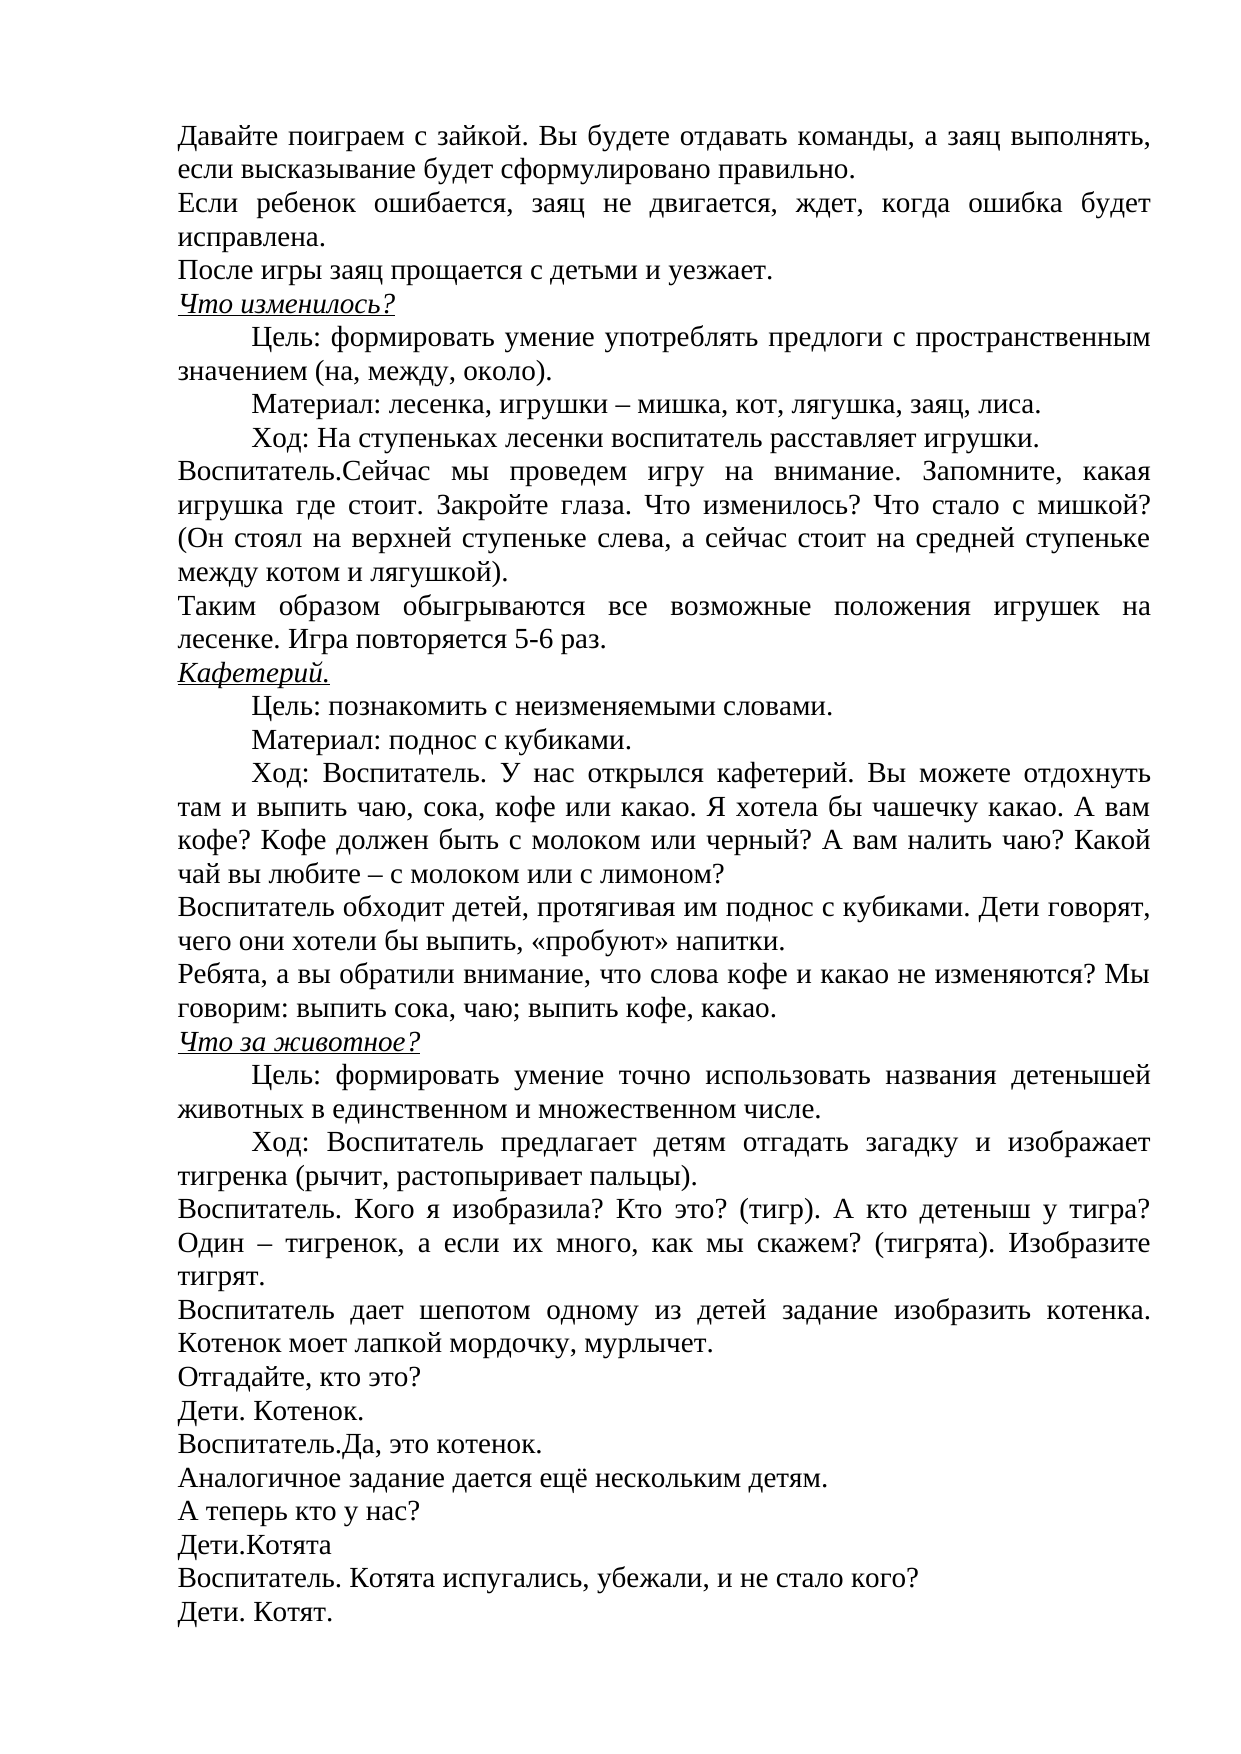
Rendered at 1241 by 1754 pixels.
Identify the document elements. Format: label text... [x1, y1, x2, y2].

text Материал: лесенка, игрушки – мишка, кот, лягушка, заяц, лиса. [177, 386, 1152, 420]
text Ход: Воспитатель. У нас открылся кафетерий. Вы можете отдохнуть там и выпить чаю, сока, кофе или какао. Я хотела бы чашечку какао. А вам кофе? Кофе должен быть с молоком или черный? А вам налить чаю? Какой чай вы любите – с молоком или с лимоном? [177, 755, 1152, 889]
text Что изменилось? [177, 286, 1152, 319]
text Ход: Воспитатель предлагает детям отгадать загадку и изображает тигренка (рычит, растопыривает пальцы). [177, 1124, 1152, 1191]
text Дети. Котенок. [177, 1393, 1152, 1426]
text Аналогичное задание дается ещё нескольким детям. [177, 1460, 1152, 1493]
text Материал: поднос с кубиками. [177, 722, 1152, 755]
text После игры заяц прощается с детьми и уезжает. [177, 252, 1152, 286]
text Ребята, а вы обратили внимание, что слова кофе и какао не изменяются? Мы говорим: выпить сока, чаю; выпить кофе, какао. [177, 957, 1152, 1024]
text Цель: формировать умение употреблять предлоги с пространственным значением (на, между, около). [177, 319, 1152, 386]
text Воспитатель.Сейчас мы проведем игру на внимание. Запомните, какая игрушка где стоит. Закройте глаза. Что изменилось? Что стало с мишкой? (Он стоял на верхней ступеньке слева, а сейчас стоит на средней ступеньке между котом и лягушкой). [177, 453, 1152, 588]
text Таким образом обыгрываются все возможные положения игрушек на лесенке. Игра повторяется 5-6 раз. [177, 588, 1152, 655]
text Давайте поиграем с зайкой. Вы будете отдавать команды, а заяц выполнять, если высказывание будет сформулировано правильно. [177, 118, 1152, 185]
text Дети.Котята [177, 1527, 1152, 1560]
text Если ребенок ошибается, заяц не двигается, ждет, когда ошибка будет исправлена. [177, 185, 1152, 252]
text Кафетерий. [177, 655, 1152, 688]
text Воспитатель обходит детей, протягивая им поднос с кубиками. Дети говорят, чего они хотели бы выпить, «пробуют» напитки. [177, 889, 1152, 957]
text Отгадайте, кто это? [177, 1359, 1152, 1393]
text Ход: На ступеньках лесенки воспитатель расставляет игрушки. [177, 420, 1152, 453]
text Дети. Котят. [177, 1594, 1152, 1627]
text Цель: познакомить с неизменяемыми словами. [177, 688, 1152, 722]
text Воспитатель. Кого я изобразила? Кто это? (тигр). А кто детеныш у тигра? Один – тигренок, а если их много, как мы скажем? (тигрята). Изобразите тигрят. [177, 1191, 1152, 1292]
text А теперь кто у нас? [177, 1493, 1152, 1527]
text Что за животное? [177, 1024, 1152, 1057]
text Воспитатель.Да, это котенок. [177, 1426, 1152, 1460]
text Цель: формировать умение точно использовать названия детенышей животных в единственном и множественном числе. [177, 1057, 1152, 1124]
text Воспитатель дает шепотом одному из детей задание изобразить котенка. Котенок моет лапкой мордочку, мурлычет. [177, 1292, 1152, 1359]
text Воспитатель. Котята испугались, убежали, и не стало кого? [177, 1560, 1152, 1594]
